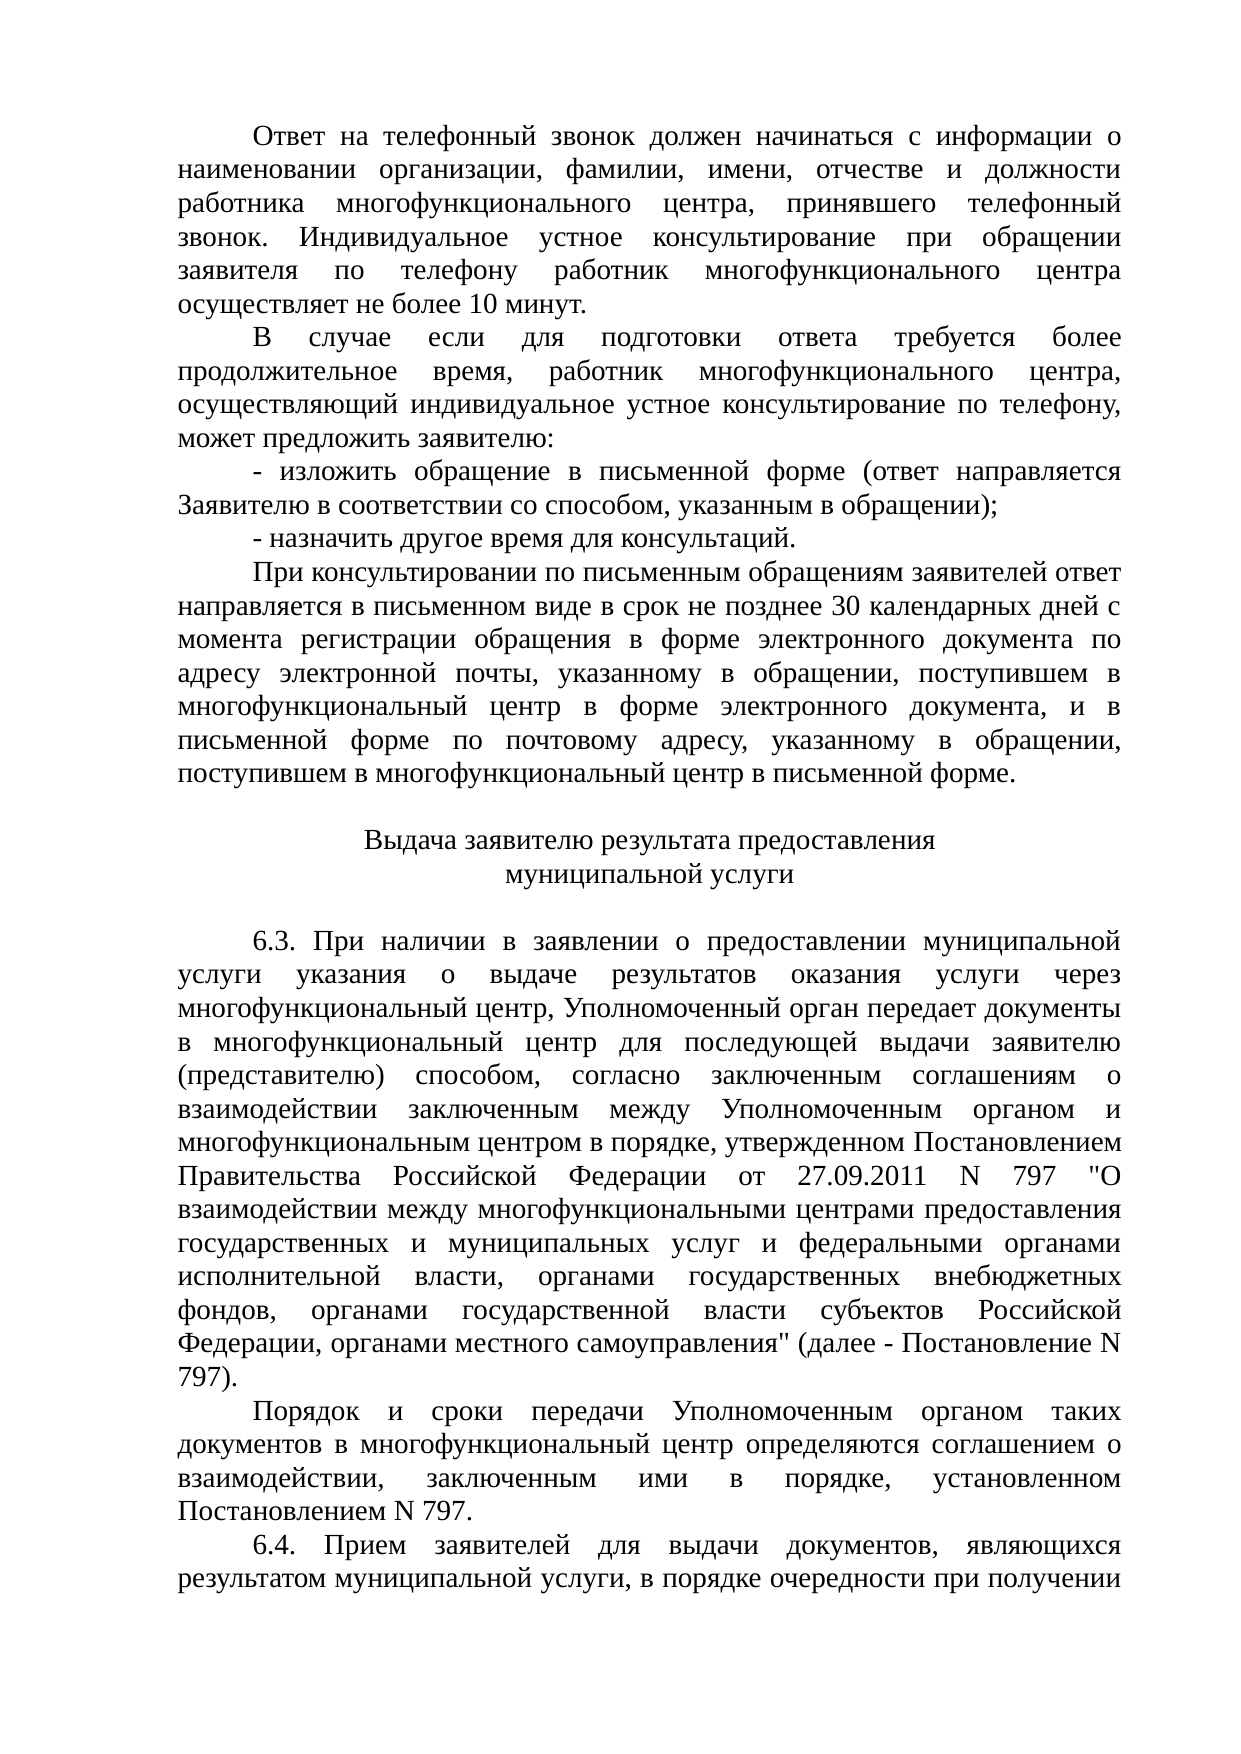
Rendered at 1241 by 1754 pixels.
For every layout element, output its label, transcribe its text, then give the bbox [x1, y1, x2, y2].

text В случае если для подготовки ответа требуется более продолжительное время, работник многофункционального центра, осуществляющий индивидуальное устное консультирование по телефону, может предложить заявителю: [177, 319, 1122, 453]
text Порядок и сроки передачи Уполномоченным органом таких документов в многофункциональный центр определяются соглашением о взаимодействии, заключенным ими в порядке, установленном Постановлением N 797. [177, 1393, 1122, 1527]
title муниципальной услуги [177, 856, 1122, 889]
title Выдача заявителю результата предоставления [177, 822, 1122, 856]
text При консультировании по письменным обращениям заявителей ответ направляется в письменном виде в срок не позднее 30 календарных дней с момента регистрации обращения в форме электронного документа по адресу электронной почты, указанному в обращении, поступившем в многофункциональный центр в форме электронного документа, и в письменной форме по почтовому адресу, указанному в обращении, поступившем в многофункциональный центр в письменной форме. [177, 554, 1122, 789]
text - изложить обращение в письменной форме (ответ направляется Заявителю в соответствии со способом, указанным в обращении); [177, 453, 1122, 521]
text Ответ на телефонный звонок должен начинаться с информации о наименовании организации, фамилии, имени, отчестве и должности работника многофункционального центра, принявшего телефонный звонок. Индивидуальное устное консультирование при обращении заявителя по телефону работник многофункционального центра осуществляет не более 10 минут. [177, 118, 1122, 319]
text - назначить другое время для консультаций. [177, 521, 1122, 554]
text 6.3. При наличии в заявлении о предоставлении муниципальной услуги указания о выдаче результатов оказания услуги через многофункциональный центр, Уполномоченный орган передает документы в многофункциональный центр для последующей выдачи заявителю (представителю) способом, согласно заключенным соглашениям о взаимодействии заключенным между Уполномоченным органом и многофункциональным центром в порядке, утвержденном Постановлением Правительства Российской Федерации от 27.09.2011 N 797 "О взаимодействии между многофункциональными центрами предоставления государственных и муниципальных услуг и федеральными органами исполнительной власти, органами государственных внебюджетных фондов, органами государственной власти субъектов Российской Федерации, органами местного самоуправления" (далее - Постановление N 797). [177, 923, 1122, 1393]
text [177, 1527, 1122, 1594]
